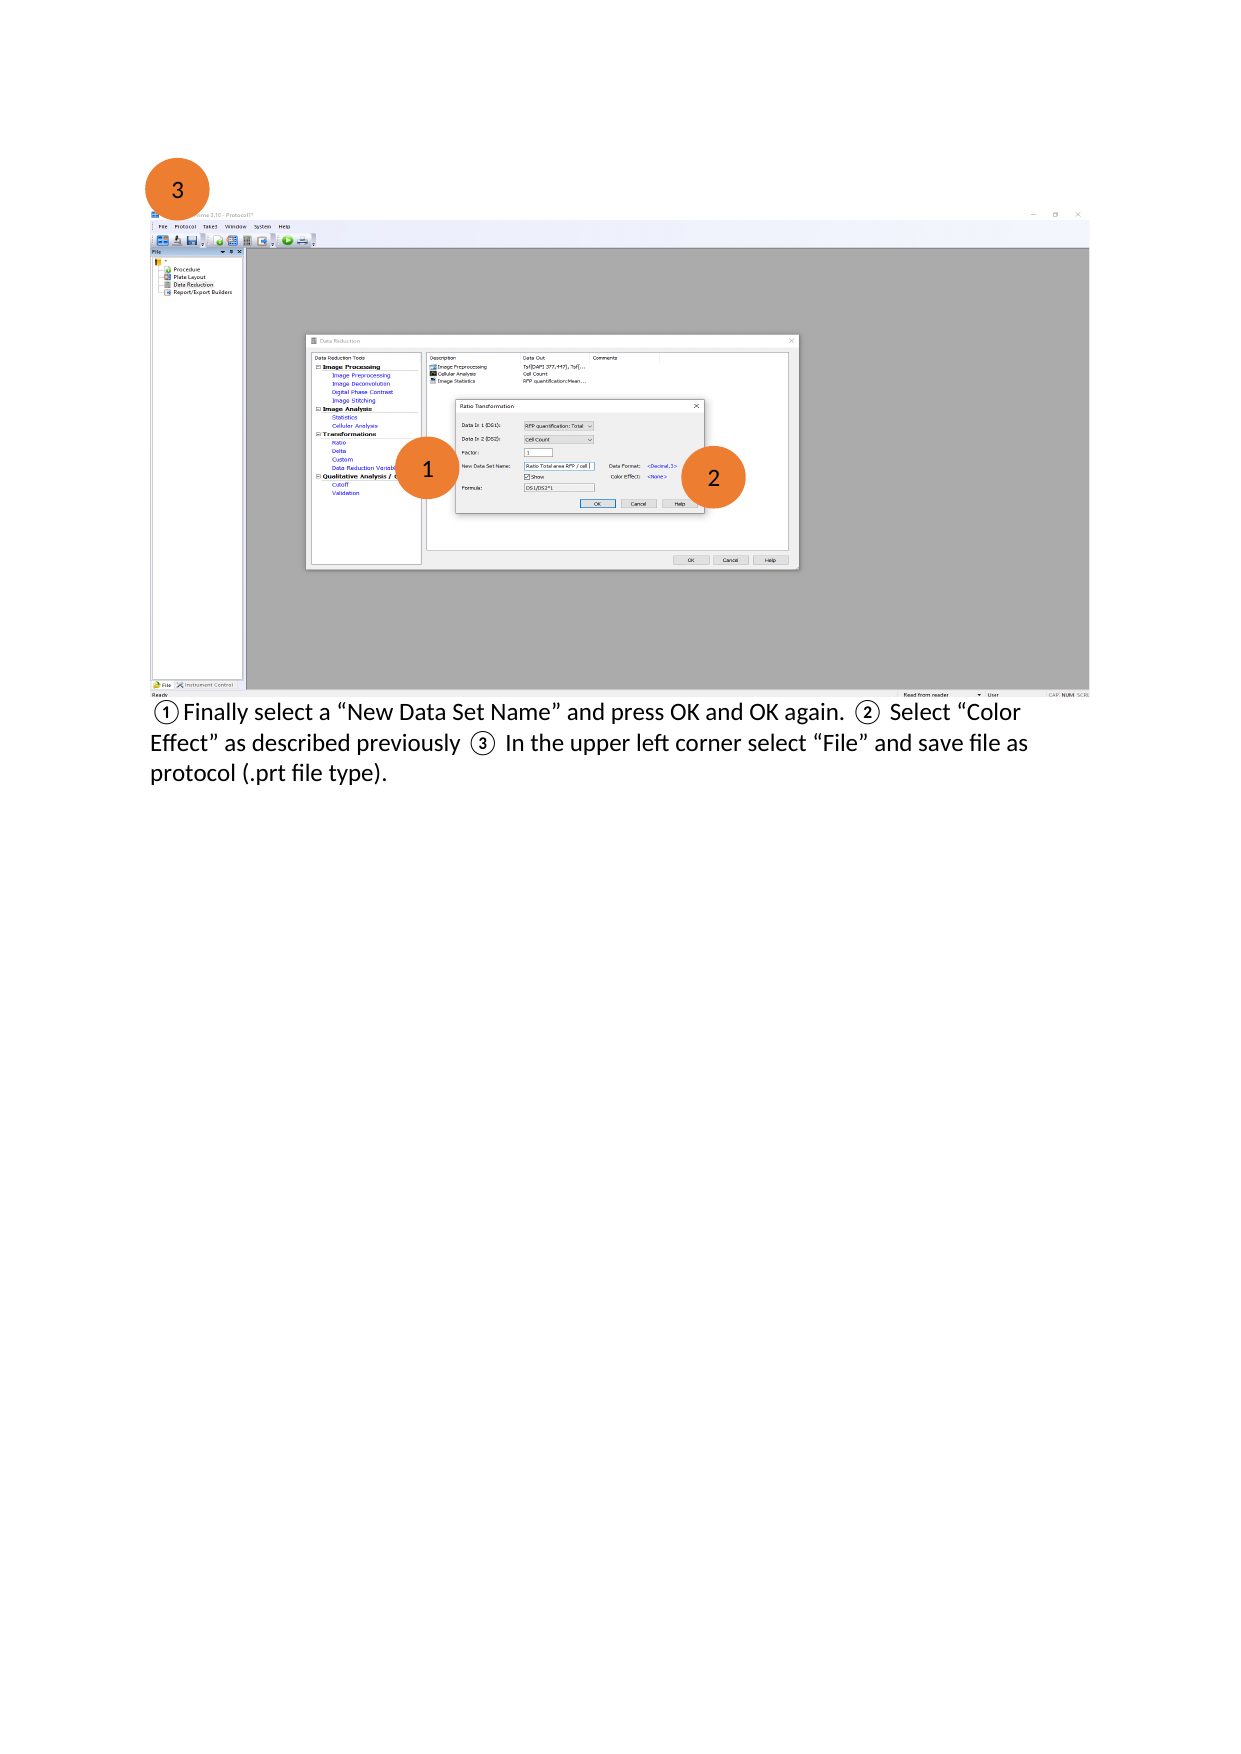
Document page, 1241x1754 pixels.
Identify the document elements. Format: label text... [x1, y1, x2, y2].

picture [150, 211, 1090, 697]
text ①Finally select a “New Data Set Name” and press OK and OK again. ② Select “Color Effect” as described previously ③ In the upper left corner select “File” and save file as protocol (.prt file type). [150, 697, 1090, 788]
